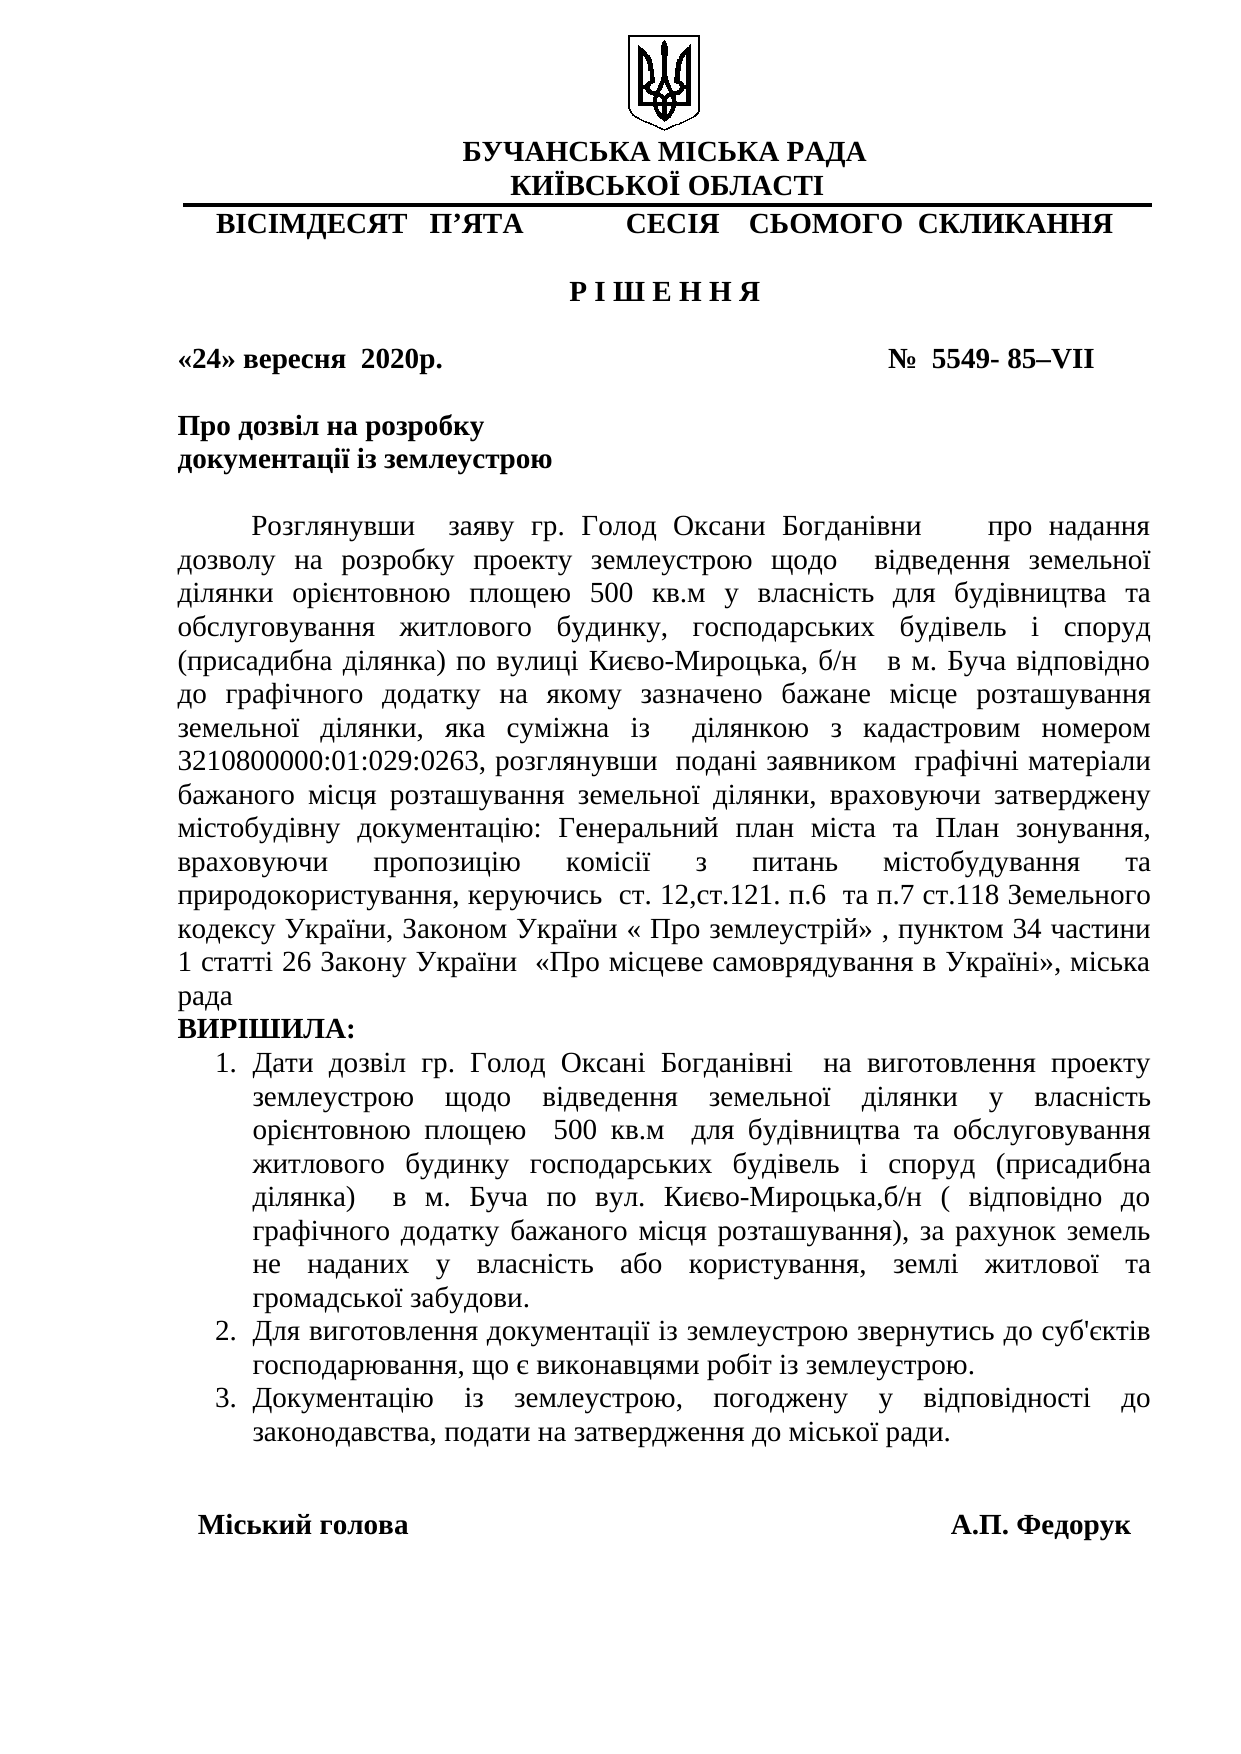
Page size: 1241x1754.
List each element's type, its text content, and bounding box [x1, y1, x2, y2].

text ВИРІШИЛА: [177, 1012, 1152, 1045]
text Розглянувши заяву гр. Голод Оксани Богданівни про надання дозволу на розробку проекту землеустрою щодо відведення земельної ділянки орієнтовною площею 500 кв.м у власність для будівництва та обслуговування житлового будинку, господарських будівель і споруд (присадибна ділянка) по вулиці Києво-Мироцька, б/н в м. Буча відповідно до графічного додатку на якому зазначено бажане місце розташування земельної ділянки, яка суміжна із ділянкою з кадастровим номером 3210800000:01:029:0263, розглянувши подані заявником графічні матеріали бажаного місця розташування земельної ділянки, враховуючи затверджену містобудівну документацію: Генеральний план міста та План зонування, враховуючи пропозицію комісії з питань містобудування та природокористування, керуючись ст. 12,ст.121. п.6 та п.7 ст.118 Земельного кодексу України, Законом України « Про землеустрій» , пунктом 34 частини 1 статті 26 Закону України «Про місцеве самоврядування в Україні», міська рада [177, 508, 1152, 1012]
text КИЇВСЬКОЇ ОБЛАСТІ [183, 168, 1152, 203]
list Для виготовлення документації із землеустрою звернутись до суб'єктів господарювання, що є виконавцями робіт із землеустрою. [215, 1313, 1152, 1381]
text ВІСІМДЕСЯТ П’ЯТА СЕСІЯ СЬОМОГО СКЛИКАННЯ [177, 207, 1152, 240]
text Про дозвіл на розробку [177, 408, 1152, 441]
text Міський голова А.П. Федорук [177, 1507, 1152, 1541]
text документації із землеустрою [177, 441, 1152, 475]
list Дати дозвіл гр. Голод Оксані Богданівні на виготовлення проекту землеустрою щодо відведення земельної ділянки у власність орієнтовною площею 500 кв.м для будівництва та обслуговування житлового будинку господарських будівель і споруд (присадибна ділянка) в м. Буча по вул. Києво-Мироцька,б/н ( відповідно до графічного додатку бажаного місця розташування), за рахунок земель не наданих у власність або користування, землі житлової та громадської забудови. [215, 1045, 1152, 1313]
text БУЧАНСЬКА МІСЬКА РАДА [177, 134, 1152, 168]
text «24» вересня 2020р. № 5549- 85–VІІ [177, 341, 1152, 374]
text Р І Ш Е Н Н Я [177, 274, 1152, 307]
list Документацію із землеустрою, погоджену у відповідності до законодавства, подати на затвердження до міської ради. [215, 1381, 1152, 1448]
